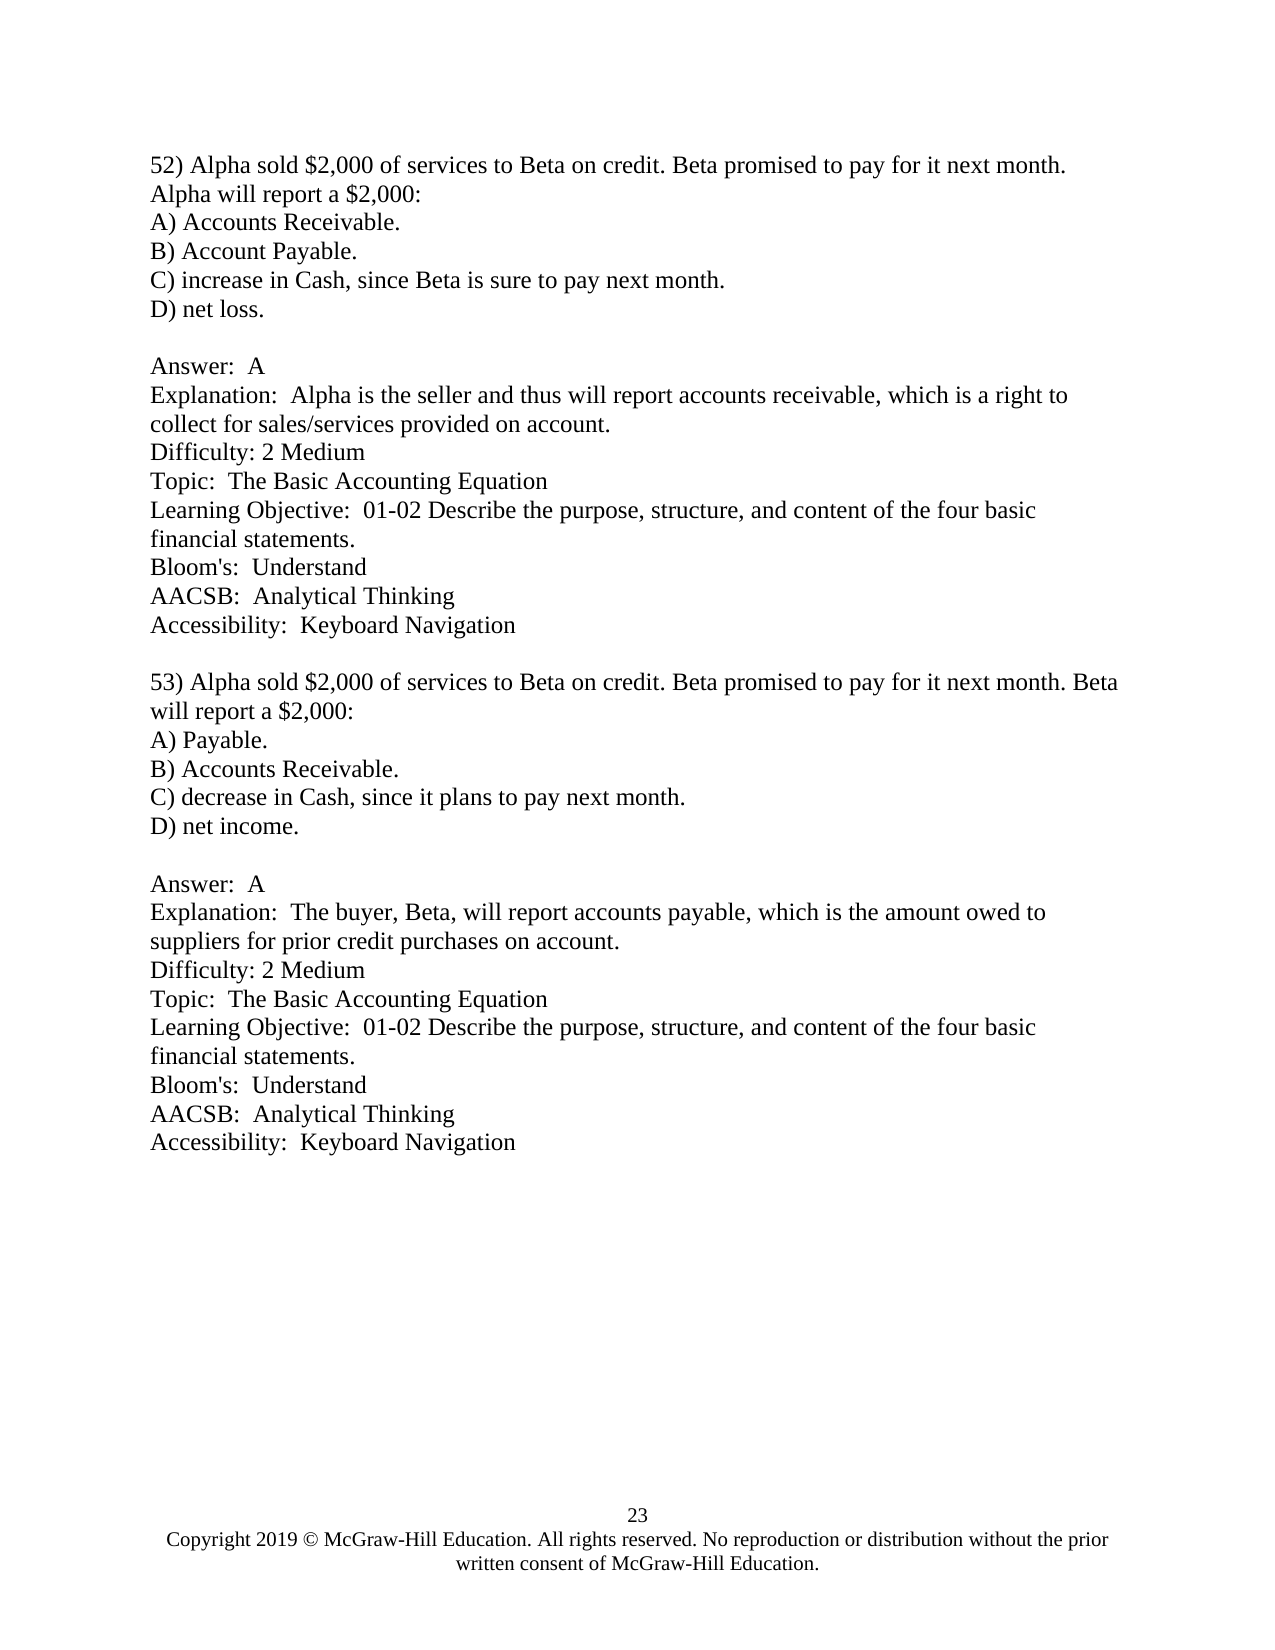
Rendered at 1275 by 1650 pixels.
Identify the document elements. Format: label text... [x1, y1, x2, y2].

text C) increase in Cash, since Beta is sure to pay next month. [150, 265, 1125, 294]
text C) decrease in Cash, since it plans to pay next month. [150, 782, 1125, 811]
text AACSB: Analytical Thinking [150, 1099, 1125, 1127]
text Topic: The Basic Accounting Equation [150, 466, 1125, 495]
text Explanation: The buyer, Beta, will report accounts payable, which is the amount owed to suppliers for prior credit purchases on account. [150, 897, 1125, 955]
text Difficulty: 2 Medium [150, 437, 1125, 466]
text Accessibility: Keyboard Navigation [150, 610, 1125, 639]
text B) Account Payable. [150, 236, 1125, 265]
text Accessibility: Keyboard Navigation [150, 1127, 1125, 1156]
text Learning Objective: 01-02 Describe the purpose, structure, and content of the four basic financial statements. [150, 1012, 1125, 1070]
text D) net income. [150, 811, 1125, 840]
text A) Payable. [150, 725, 1125, 754]
text Bloom's: Understand [150, 552, 1125, 581]
text A) Accounts Receivable. [150, 207, 1125, 236]
text Answer: A [150, 351, 1125, 380]
text Explanation: Alpha is the seller and thus will report accounts receivable, which is a right to collect for sales/services provided on account. [150, 380, 1125, 437]
text 53) Alpha sold $2,000 of services to Beta on credit. Beta promised to pay for it next month. Beta will report a $2,000: [150, 667, 1125, 725]
text Bloom's: Understand [150, 1070, 1125, 1099]
text Learning Objective: 01-02 Describe the purpose, structure, and content of the four basic financial statements. [150, 495, 1125, 552]
text 52) Alpha sold $2,000 of services to Beta on credit. Beta promised to pay for it next month. Alpha will report a $2,000: [150, 150, 1125, 207]
text AACSB: Analytical Thinking [150, 581, 1125, 610]
text D) net loss. [150, 294, 1125, 322]
text Answer: A [150, 869, 1125, 897]
text B) Accounts Receivable. [150, 754, 1125, 782]
text Topic: The Basic Accounting Equation [150, 984, 1125, 1012]
text Difficulty: 2 Medium [150, 955, 1125, 984]
